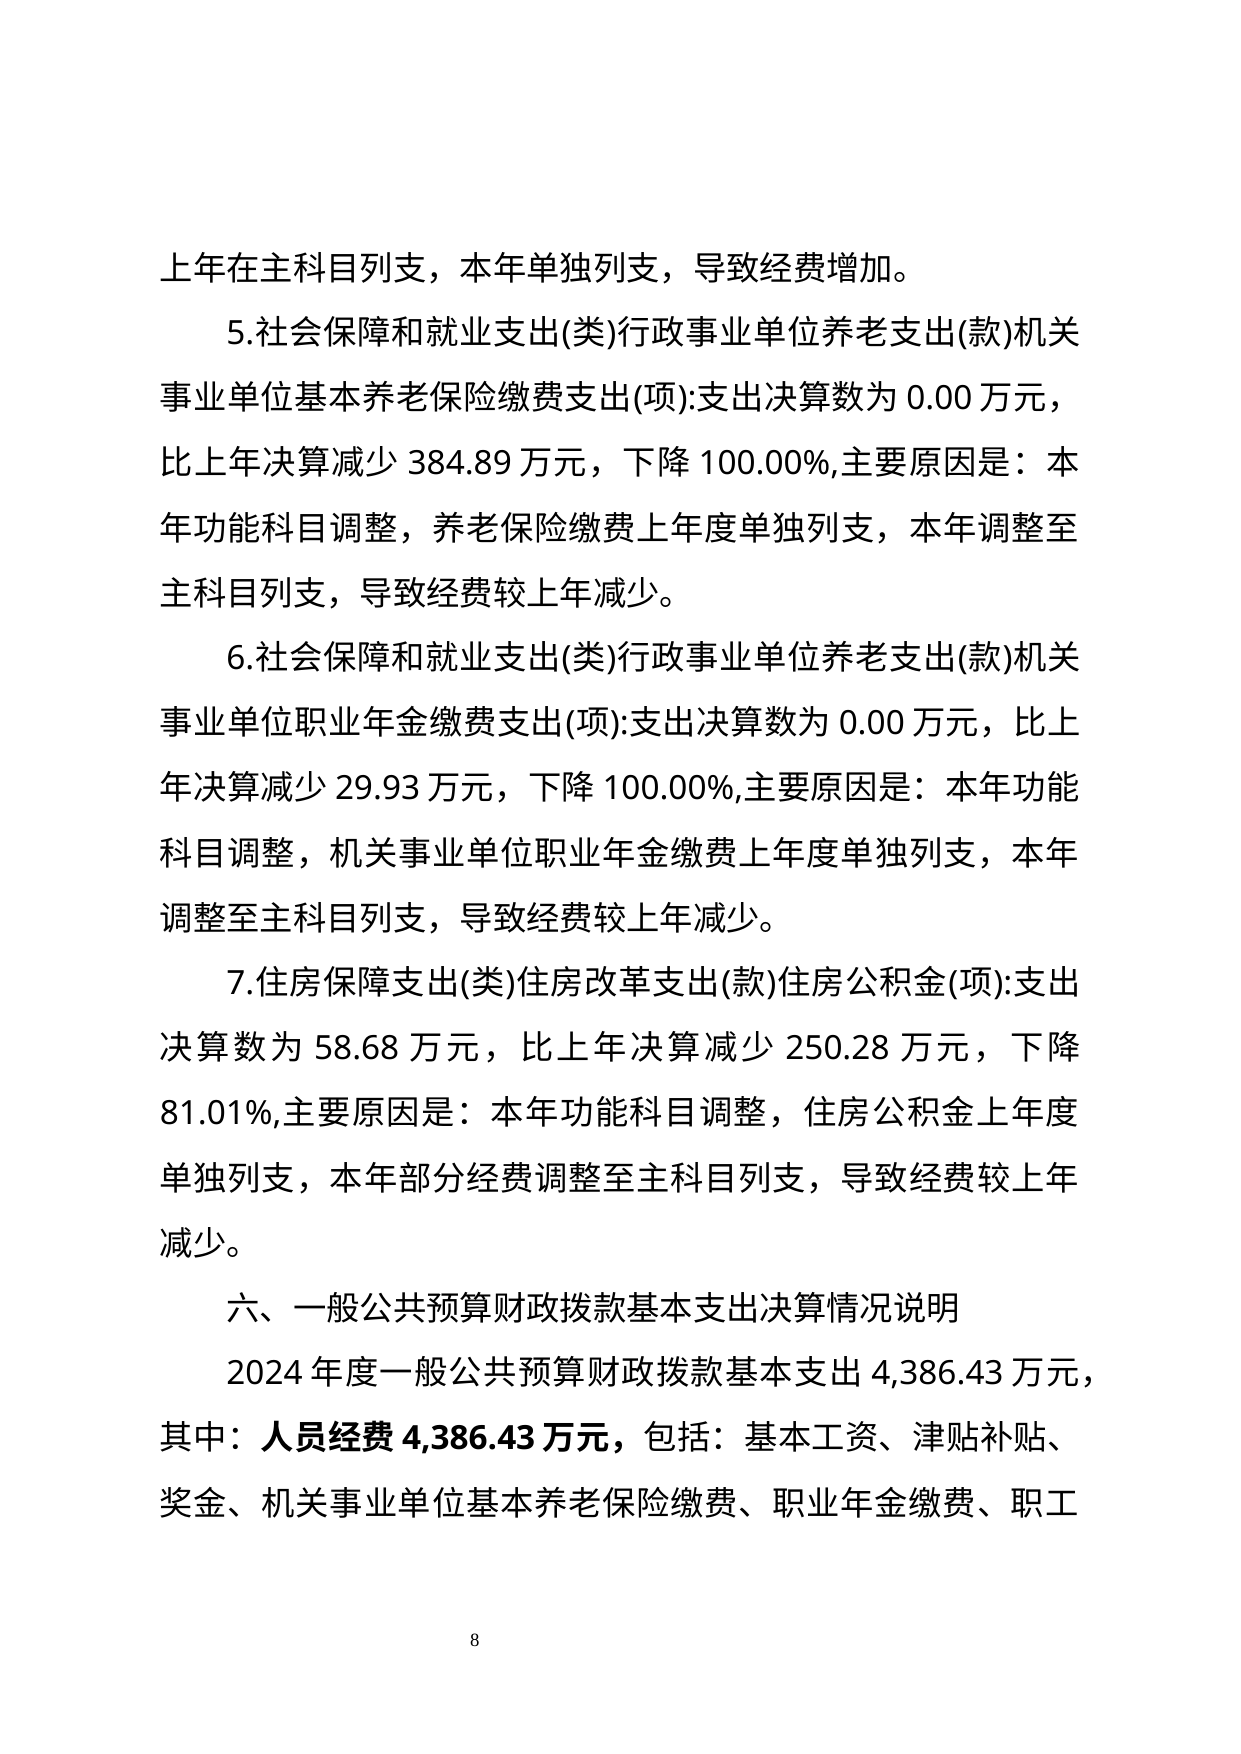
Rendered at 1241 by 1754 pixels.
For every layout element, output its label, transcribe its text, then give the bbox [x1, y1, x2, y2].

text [159, 1338, 1081, 1533]
text 六、一般公共预算财政拨款基本支出决算情况说明 [159, 1273, 1081, 1338]
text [159, 233, 1081, 298]
text 5.社会保障和就业支出(类)行政事业单位养老支出(款)机关事业单位基本养老保险缴费支出(项):支出决算数为0.00万元，比上年决算减少384.89万元，下降100.00%,主要原因是：本年功能科目调整，养老保险缴费上年度单独列支，本年调整至主科目列支，导致经费较上年减少。 [159, 298, 1081, 623]
text 6.社会保障和就业支出(类)行政事业单位养老支出(款)机关事业单位职业年金缴费支出(项):支出决算数为0.00万元，比上年决算减少29.93万元，下降100.00%,主要原因是：本年功能科目调整，机关事业单位职业年金缴费上年度单独列支，本年调整至主科目列支，导致经费较上年减少。 [159, 623, 1081, 948]
text 7.住房保障支出(类)住房改革支出(款)住房公积金(项):支出决算数为58.68万元，比上年决算减少250.28万元，下降81.01%,主要原因是：本年功能科目调整，住房公积金上年度单独列支，本年部分经费调整至主科目列支，导致经费较上年减少。 [159, 948, 1081, 1273]
